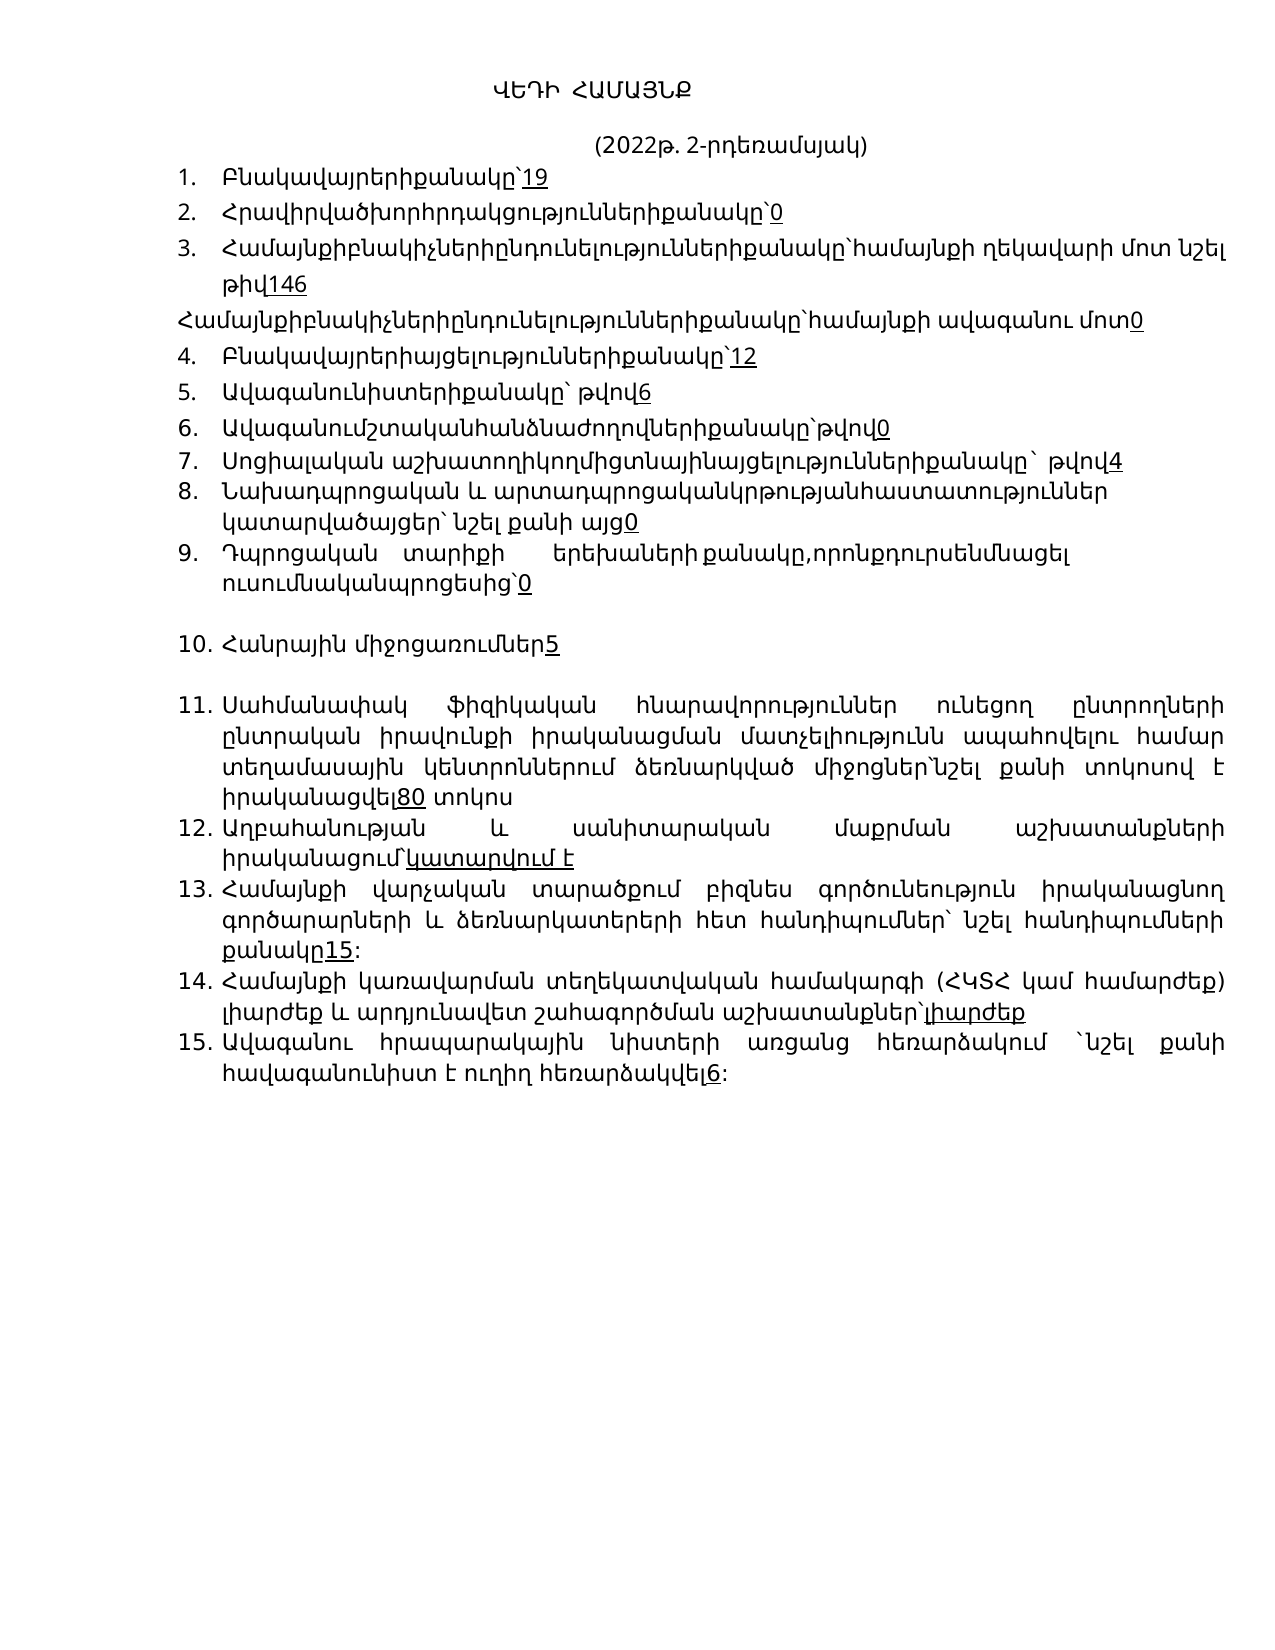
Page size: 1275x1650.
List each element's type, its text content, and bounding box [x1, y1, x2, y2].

list Համայնքի վարչական տարածքում բիզնես գործունեություն իրականացնող գործարարների և ձեռնարկատերերի հետ հանդիպումներ՝ նշել հանդիպումների քանակը15: [177, 876, 1226, 964]
text ՎԵԴԻ ՀԱՄԱՅՆՔ [177, 74, 1226, 105]
list Բնակավայրերիքանակը՝19 [177, 160, 1226, 192]
text Համայնքիբնակիչներիընդունելություններիքանակը՝համայնքի ավագանու մոտ0 [177, 304, 1226, 335]
list Համայնքիբնակիչներիընդունելություններիքանակը՝համայնքի ղեկավարի մոտ նշել թիվ146 [177, 232, 1226, 299]
list Սոցիալական աշխատողիկողմիցտնայինայցելություններիքանակը` թվով4 [177, 448, 1226, 474]
list Հրավիրվածխորհրդակցություններիքանակը՝0 [177, 196, 1226, 228]
list Բնակավայրերիայցելություններիքանակը՝12 [177, 340, 1226, 371]
text կատարվածայցեր՝ նշել քանի այց0 [177, 509, 1226, 536]
text (2022թ. 2-րդեռամսյակ) [207, 129, 1226, 160]
list Աղբահանության և սանիտարական մաքրման աշխատանքների իրականացում՝կատարվում է [177, 815, 1226, 872]
list Դպրոցական տարիքի երեխաների քանակը,որոնքդուրսենմնացել ուսումնականպրոցեսից՝0 [177, 540, 1226, 597]
list Ավագանունիստերիքանակը՝ թվով6 [177, 376, 1226, 407]
list Ավագանումշտականհանձնաժողովներիքանակը՝թվով0 [177, 412, 1226, 443]
list Համայնքի կառավարման տեղեկատվական համակարգի (ՀԿՏՀ կամ համարժեք) լիարժեք և արդյունավետ շահագործման աշխատանքներ՝լիարժեք [177, 968, 1226, 1025]
list Հանրային միջոցառումներ5 [177, 632, 1226, 658]
list Նախադպրոցական և արտադպրոցականկրթությանհաստատություններ [177, 478, 1226, 505]
list Սահմանափակ ֆիզիկական հնարավորություններ ունեցող ընտրողների ընտրական իրավունքի իրականացման մատչելիությունն ապահովելու համար տեղամասային կենտրոններում ձեռնարկված միջոցներ՝նշել քանի տոկոսով է իրականացվել80 տոկոս [177, 692, 1226, 811]
list Ավագանու հրապարակային նիստերի առցանց հեռարձակում `նշել քանի հավագանունիստ է ուղիղ հեռարձակվել6: [177, 1029, 1226, 1087]
